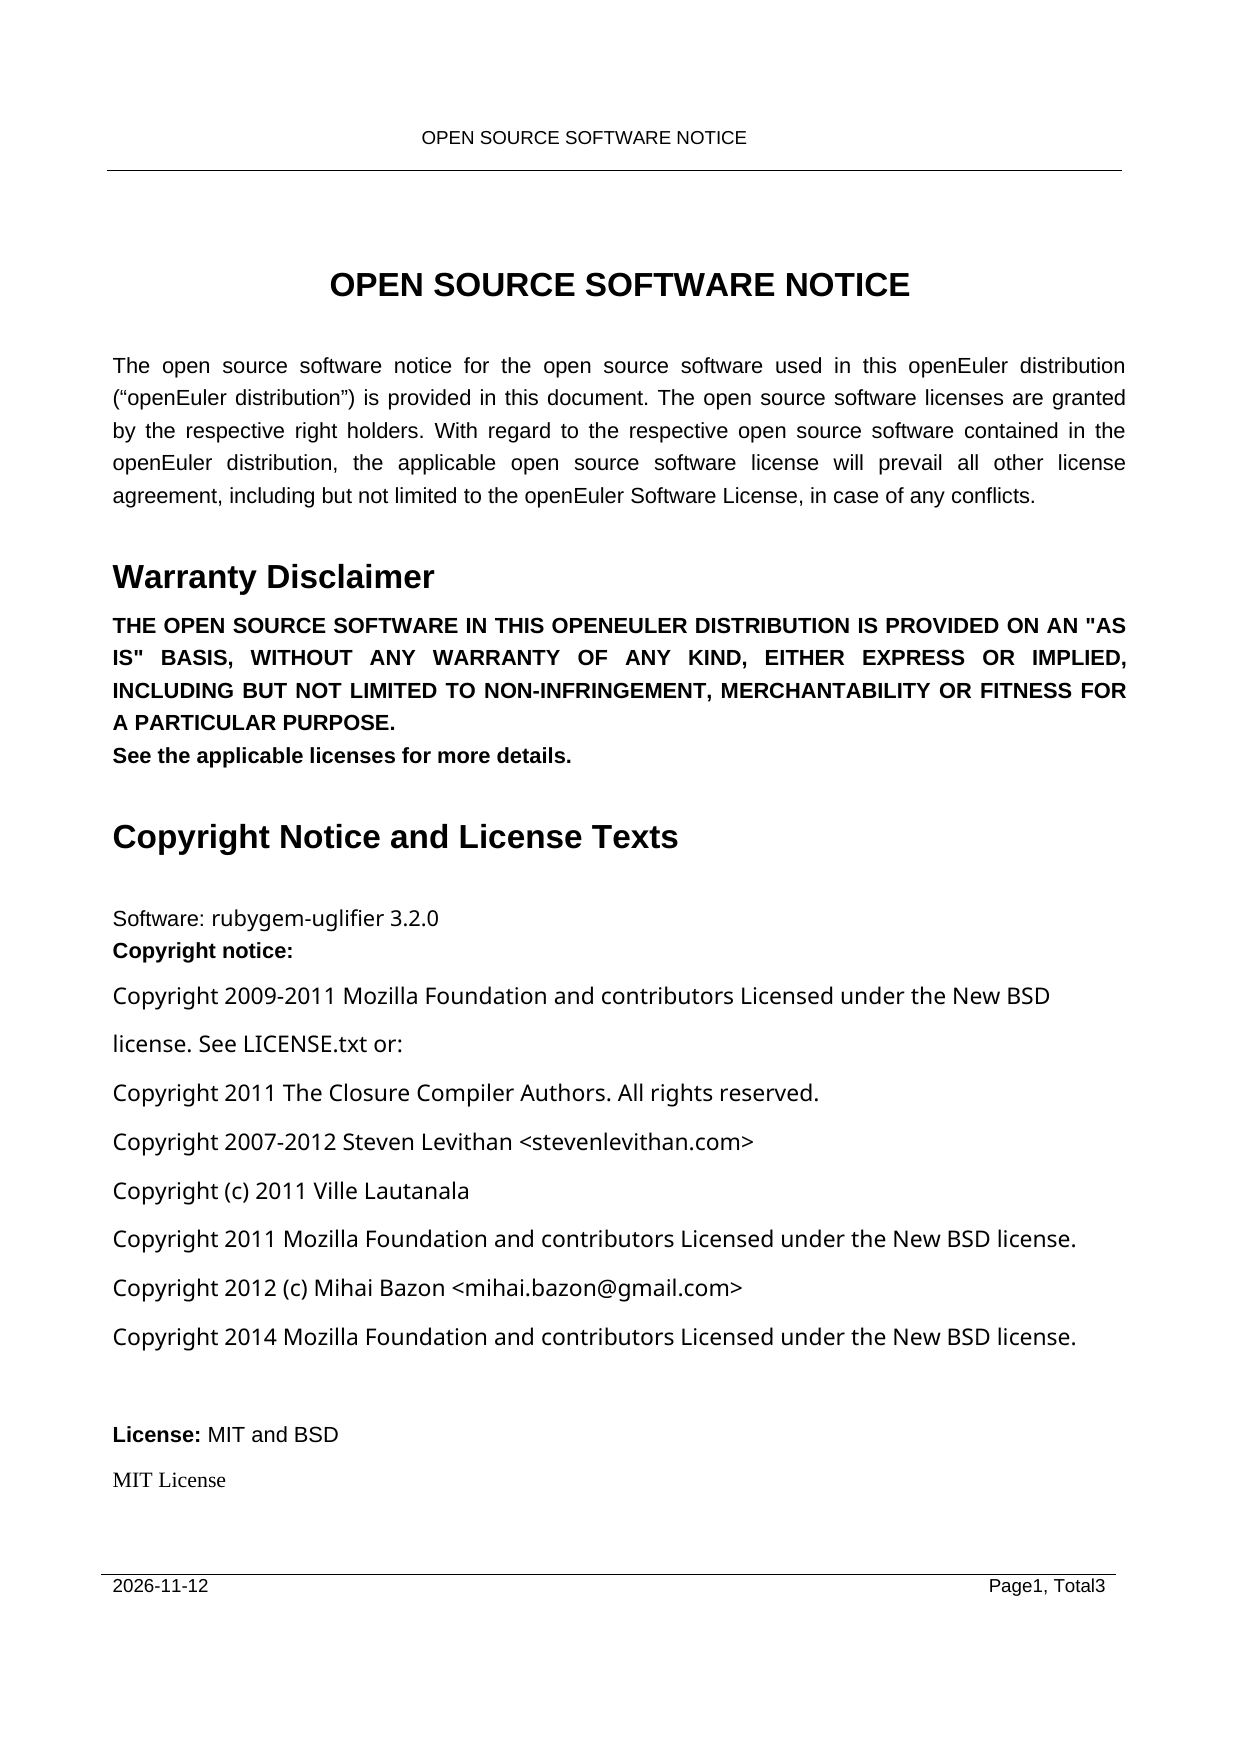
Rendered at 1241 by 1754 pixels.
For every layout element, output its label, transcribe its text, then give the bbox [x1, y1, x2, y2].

text Warranty Disclaimer [112, 544, 1128, 609]
text Copyright notice: [112, 934, 1128, 966]
text Copyright 2009-2011 Mozilla Foundation and contributors Licensed under the New BSD license. See LICENSE.txt or: Copyright 2011 The Closure Compiler Authors. All rights reserved. Copyright 2007-2012 Steven Levithan <stevenlevithan.com> Copyright (c) 2011 Ville Lautanala Copyright 2011 Mozilla Foundation and contributors Licensed under the New BSD license. Copyright 2012 (c) Mihai Bazon <mihai.bazon@gmail.com> Copyright 2014 Mozilla Foundation and contributors Licensed under the New BSD license. [112, 979, 1128, 1402]
text Software: rubygem-uglifier 3.2.0 [112, 901, 1128, 934]
text Copyright Notice and License Texts [112, 804, 1128, 869]
text License: MIT and BSD [112, 1418, 1128, 1450]
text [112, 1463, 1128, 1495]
text THE OPEN SOURCE SOFTWARE IN THIS OPENEULER DISTRIBUTION IS PROVIDED ON AN "AS IS" BASIS, WITHOUT ANY WARRANTY OF ANY KIND, EITHER EXPRESS OR IMPLIED, INCLUDING BUT NOT LIMITED TO NON-INFRINGEMENT, MERCHANTABILITY OR FITNESS FOR A PARTICULAR PURPOSE. See the applicable licenses for more details. [112, 609, 1128, 771]
text The open source software notice for the open source software used in this openEuler distribution (“openEuler distribution”) is provided in this document. The open source software licenses are granted by the respective right holders. With regard to the respective open source software contained in the openEuler distribution, the applicable open source software license will prevail all other license agreement, including but not limited to the openEuler Software License, in case of any conflicts. [112, 349, 1128, 511]
text OPEN SOURCE SOFTWARE NOTICE [112, 251, 1128, 316]
